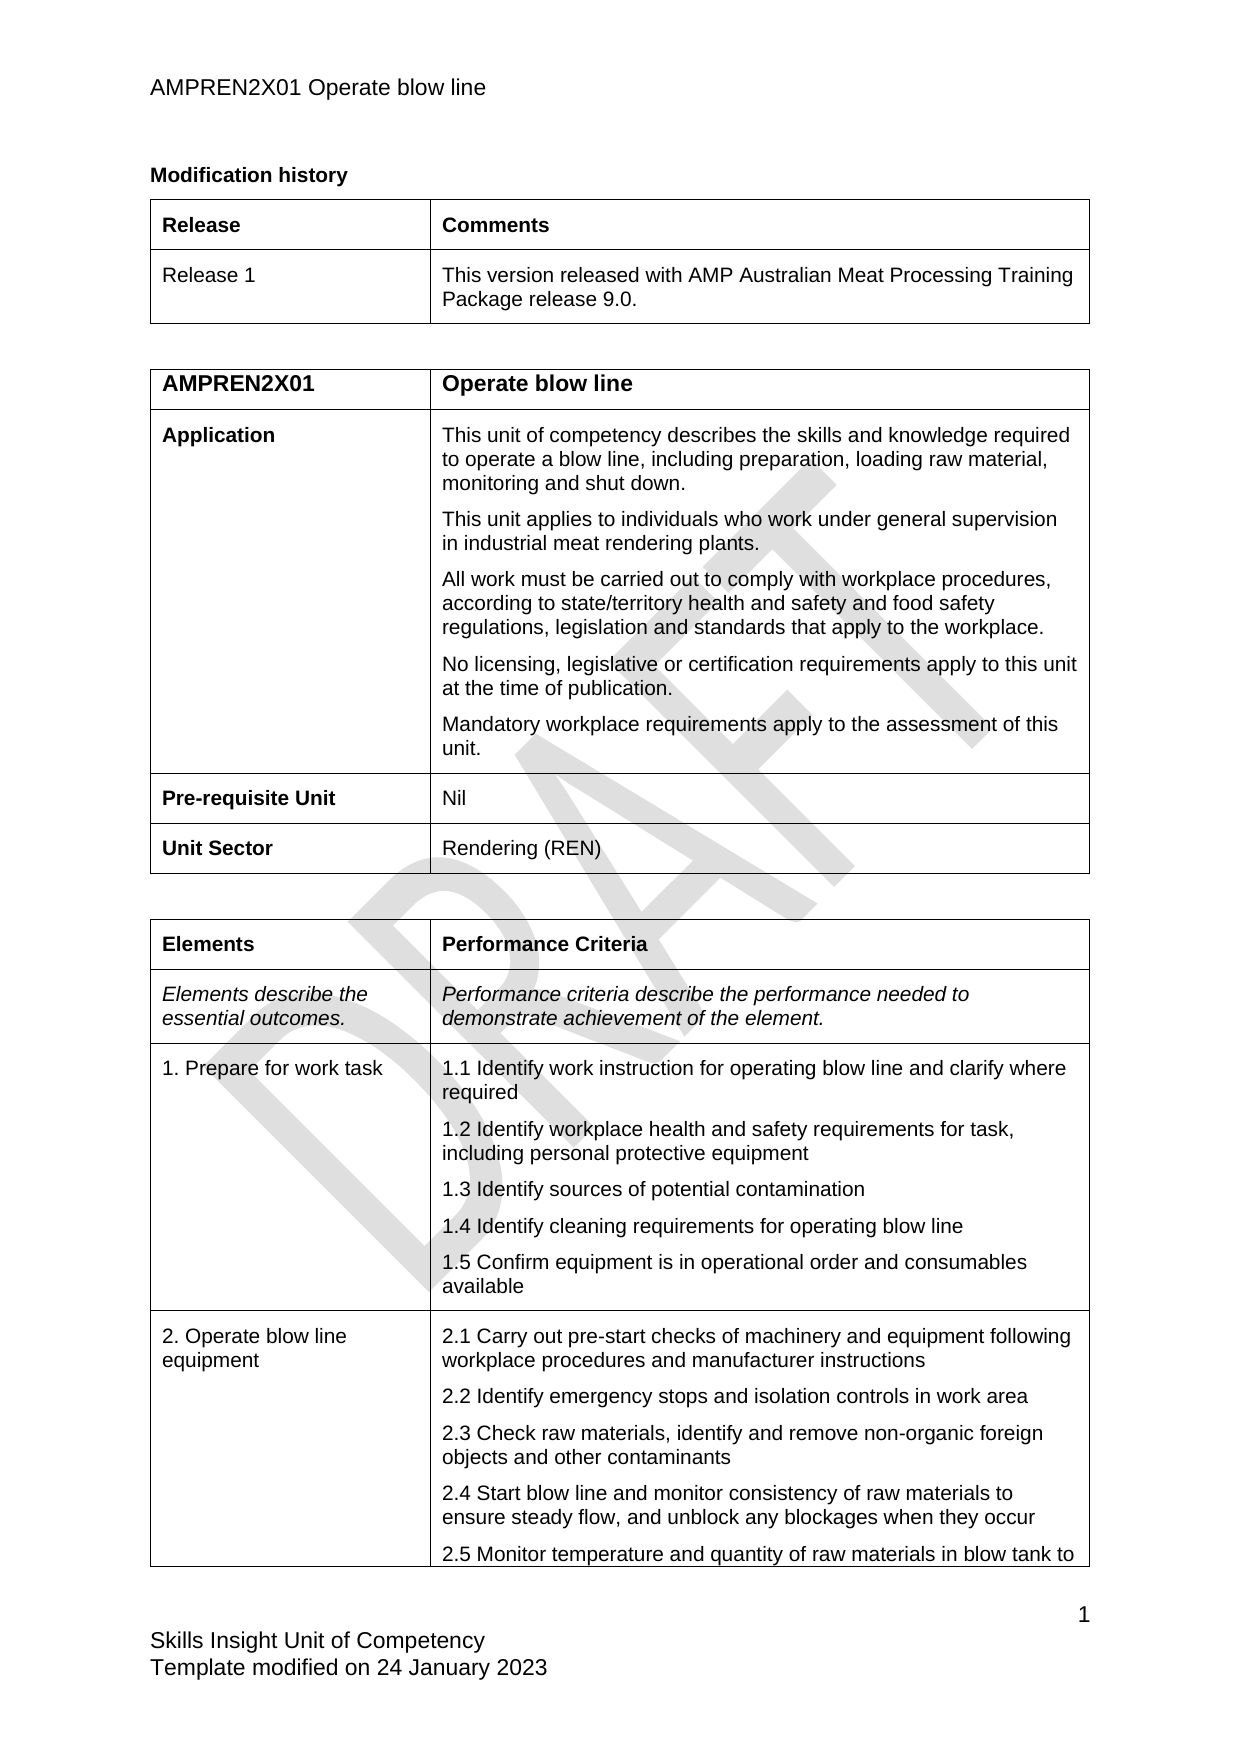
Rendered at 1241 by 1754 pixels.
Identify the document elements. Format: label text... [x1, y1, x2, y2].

table_cell This version released with AMP Australian Meat Processing Training Package release 9.0. [431, 250, 1089, 323]
text Modification history [150, 162, 1090, 186]
table_header Performance Criteria [431, 920, 1089, 969]
table_cell Application [151, 410, 430, 772]
table_cell Nil [431, 774, 1089, 822]
table_cell Performance criteria describe the performance needed to demonstrate achievement of the element. [431, 970, 1089, 1043]
table_cell 2. Operate blow line equipment [151, 1311, 430, 1566]
table_cell 1.1 Identify work instruction for operating blow line and clarify where required 1.2 Identify workplace health and safety requirements for task, including personal protective equipment 1.3 Identify sources of potential contamination 1.4 Identify cleaning requirements for operating blow line 1.5 Confirm equipment is in operational order and consumables available [431, 1044, 1089, 1310]
table_cell This unit of competency describes the skills and knowledge required to operate a blow line, including preparation, loading raw material, monitoring and shut down. This unit applies to individuals who work under general supervision in industrial meat rendering plants. All work must be carried out to comply with workplace procedures, according to state/territory health and safety and food safety regulations, legislation and standards that apply to the workplace. No licensing, legislative or certification requirements apply to this unit at the time of publication. Mandatory workplace requirements apply to the assessment of this unit. [431, 410, 1089, 772]
table_cell Unit Sector [151, 824, 430, 872]
table_header Operate blow line [431, 370, 1089, 409]
table_cell Release 1 [151, 250, 430, 323]
table_cell Pre-requisite Unit [151, 774, 430, 822]
table_cell Elements describe the essential outcomes. [151, 970, 430, 1043]
table_cell Rendering (REN) [431, 824, 1089, 872]
table_header Elements [151, 920, 430, 969]
table_cell 1. Prepare for work task [151, 1044, 430, 1310]
table_header AMPREN2X01 [151, 370, 430, 409]
table_header Release [151, 200, 430, 249]
table_header Comments [431, 200, 1089, 249]
